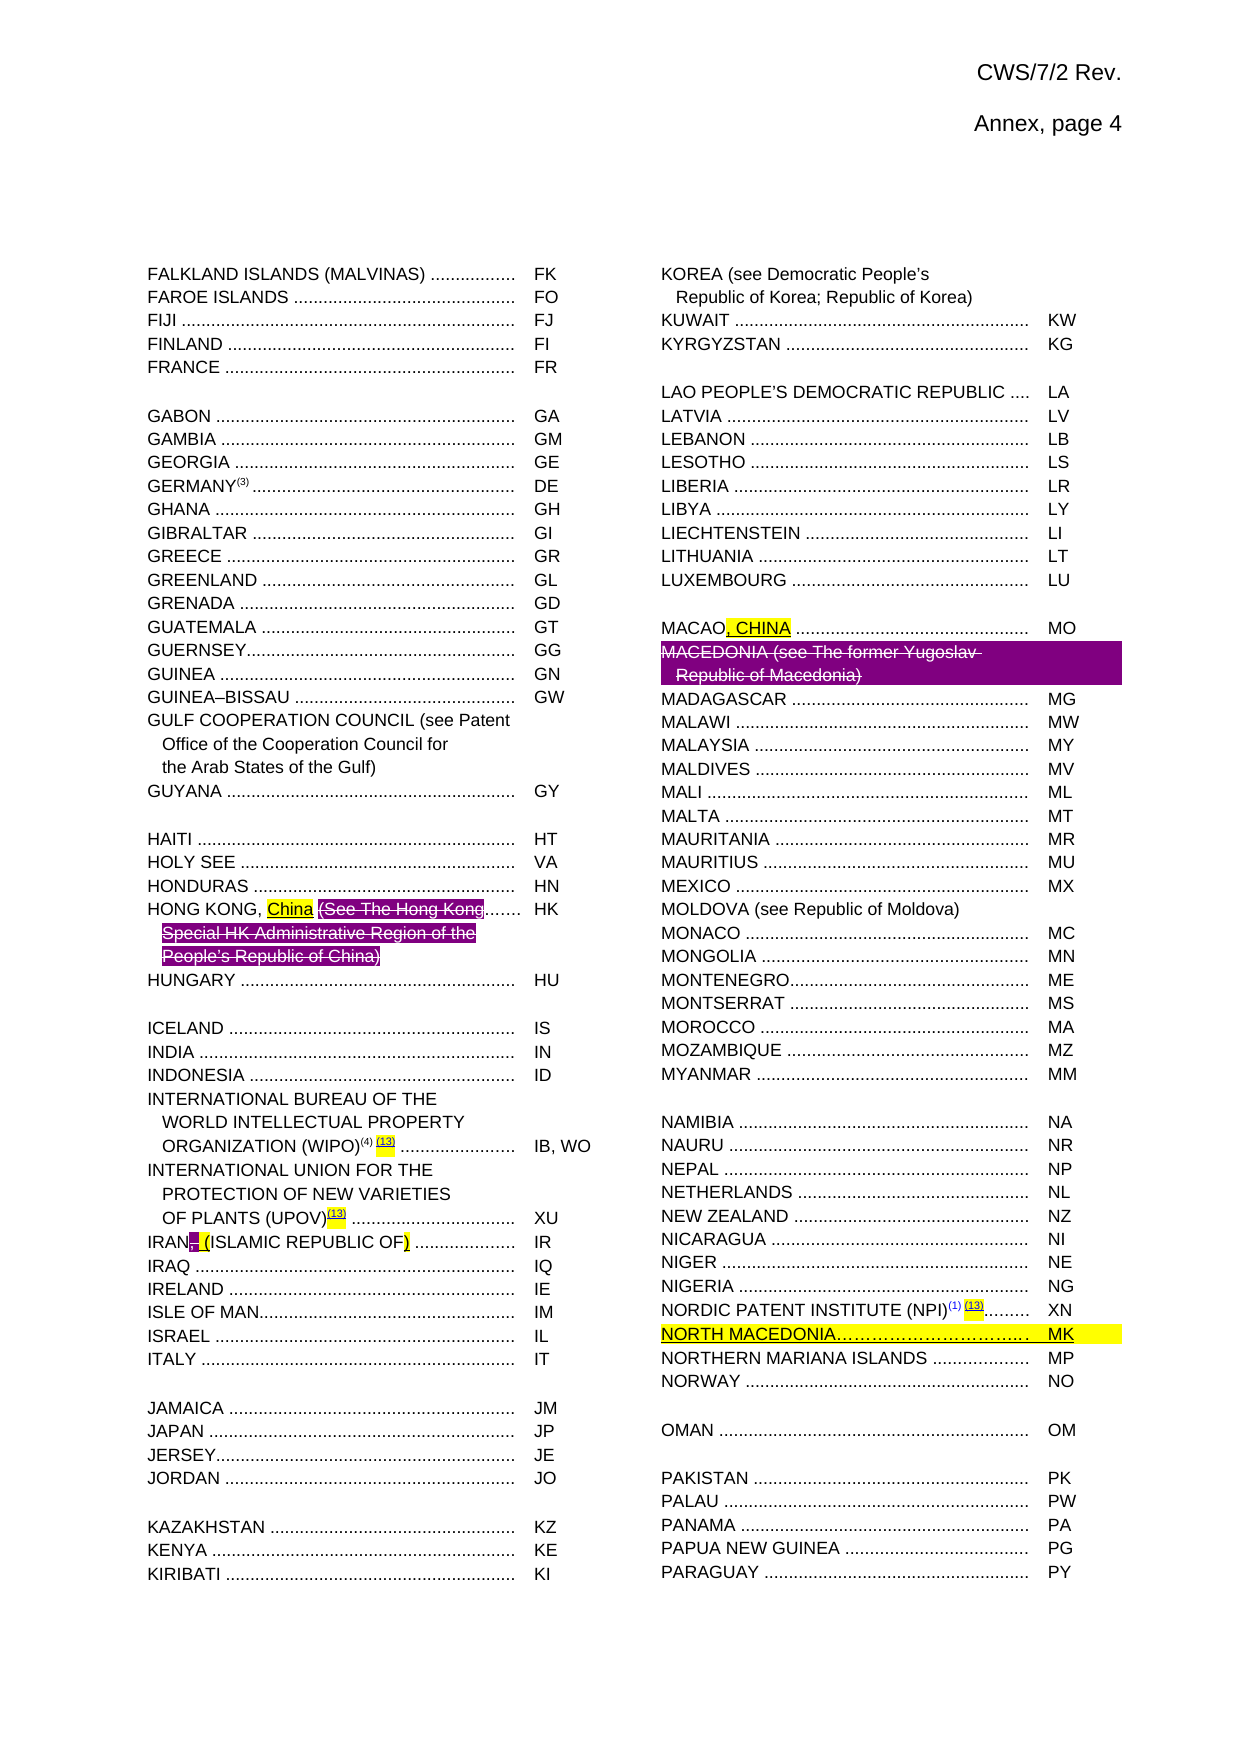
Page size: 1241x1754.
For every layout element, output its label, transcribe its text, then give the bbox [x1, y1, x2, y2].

text KIRIBATI KI [147, 1563, 608, 1584]
text ITALY IT [147, 1349, 608, 1369]
text GH [147, 499, 608, 519]
text GREENLAND GL [147, 569, 608, 590]
text IRAN, (ISLAMIC REPUBLIC OF) IR [210, 1232, 404, 1252]
text GULF COOPERATION COUNCIL (see Patent Office of the Cooperation Council for the Arab States of the Gulf) [147, 710, 608, 777]
text IN [147, 1041, 608, 1062]
text NIGER NE [661, 1252, 1122, 1273]
text GABON GA [147, 405, 608, 426]
text INTERNATIONAL BUREAU OF THE WORLD INTELLECTUAL PROPERTY ORGANIZATION (WIPO)(4) (13) IB, WO [147, 1088, 608, 1157]
text OMAN OM [661, 1419, 1122, 1440]
text JAMAICA JM [147, 1398, 608, 1418]
text NICARAGUA NI [661, 1229, 1122, 1249]
text NORDIC PATENT INSTITUTE (NPI)(1) (13) XN [661, 1299, 964, 1321]
text NAURU NR [661, 1135, 1122, 1156]
text ID [147, 1065, 608, 1085]
text LESOTHO LS [661, 452, 1122, 473]
text MYANMAR MM [661, 1063, 1122, 1084]
text HONG KONG, China (See The Hong Kong . HK Special HK Administrative Region of the People’s Republic of China) [147, 899, 608, 966]
text GG [147, 640, 608, 660]
text MALTA MT [661, 805, 1122, 826]
text GIBRALTAR GI [147, 523, 608, 543]
text LIBERIA LR [661, 476, 1122, 496]
text PANAMA PA [661, 1514, 1122, 1535]
text MALI ML [661, 782, 1122, 802]
text NORTH MACEDONIA…………………………. MK [661, 1324, 1122, 1344]
text NORTHERN MARIANA ISLANDS MP [661, 1347, 1122, 1368]
text JORDAN JO [147, 1468, 608, 1488]
text FO [147, 287, 608, 307]
text LEBANON LB [661, 429, 1122, 449]
text MONGOLIA MN [661, 946, 1122, 966]
text JAPAN JP [147, 1421, 608, 1441]
text HT [147, 829, 608, 849]
text KOREA (see Democratic People’s Republic of Korea; Republic of Korea) [661, 263, 1122, 307]
text NETHERLANDS NL [661, 1182, 1122, 1202]
text GY [147, 780, 608, 801]
text HOLY SEE VA [147, 852, 608, 873]
text LITHUANIA LT [661, 546, 1122, 566]
text IRELAND IE [147, 1279, 608, 1299]
text INTERNATIONAL UNION FOR THE PROTECTION OF NEW VARIETIES OF PLANTS (UPOV)(13) XU [147, 1160, 608, 1229]
text IRAN, (ISLAMIC REPUBLIC OF) IR [410, 1232, 608, 1252]
text GE [147, 452, 608, 473]
text MACAO, CHINA MO [661, 618, 726, 638]
text NIGERIA NG [661, 1276, 1122, 1296]
text NAMIBIA NA [661, 1112, 1122, 1132]
text GAMBIA GM [147, 429, 608, 449]
text FINLAND FI [147, 333, 608, 354]
text FIJI FJ [147, 310, 608, 331]
text PY [661, 1561, 1122, 1582]
text MAURITIUS MU [661, 852, 1122, 873]
text MEXICO MX [661, 876, 1122, 896]
text KW [661, 310, 1122, 331]
text HUNGARY HU [147, 969, 608, 990]
text GREECE GR [147, 546, 608, 566]
text PALAU PW [661, 1491, 1122, 1512]
text MOLDOVA (see Republic of Moldova) [661, 899, 1122, 919]
text LIBYA LY [661, 499, 1122, 519]
text ISRAEL IL [147, 1326, 608, 1346]
text GT [147, 616, 608, 637]
text KG [661, 333, 1122, 354]
text LAO PEOPLE’S DEMOCRATIC REPUBLIC LA [661, 382, 1122, 402]
text FRANCE FR [147, 357, 608, 377]
text NO [661, 1371, 1122, 1391]
text IQ [147, 1255, 608, 1276]
text KENYA KE [147, 1540, 608, 1560]
text MOZAMBIQUE MZ [661, 1040, 1122, 1060]
text MADAGASCAR MG [661, 688, 1122, 709]
text LUXEMBOURG LU [661, 569, 1122, 590]
text MACEDONIA (see The former Yugoslav Republic of Macedonia) [661, 641, 1122, 685]
text LIECHTENSTEIN LI [661, 523, 1122, 543]
text NORDIC PATENT INSTITUTE (NPI)(1) (13) XN [984, 1299, 1122, 1321]
text MONTSERRAT MS [661, 993, 1122, 1013]
text MONACO MC [661, 923, 1122, 943]
text KAZAKHSTAN KZ [147, 1516, 608, 1537]
text LATVIA LV [661, 405, 1122, 426]
text MW [661, 712, 1122, 732]
text ISLANDS (MALVINAS) FK [147, 263, 608, 284]
text GRENADA GD [147, 593, 608, 613]
text MALDIVES MV [661, 758, 1122, 779]
text NEPAL NP [661, 1158, 1122, 1179]
text MACAO, CHINA MO [791, 618, 1122, 638]
text PAPUA NEW GUINEA PG [661, 1538, 1122, 1558]
text GERMANY(3) . DE [147, 476, 608, 496]
text MONTENEGRO ME [661, 969, 1122, 990]
text MY [661, 735, 1122, 756]
text MAURITANIA MR [661, 829, 1122, 849]
text MOROCCO MA [661, 1016, 1122, 1037]
text GN [147, 663, 608, 684]
text JERSEY JE [147, 1444, 608, 1465]
text PAKISTAN PK [661, 1468, 1122, 1488]
text GUINEA–BISSAU GW [147, 687, 608, 707]
text NEW ZEALAND NZ [661, 1205, 1122, 1226]
text IS [147, 1018, 608, 1038]
text ISLE OF MAN IM [147, 1302, 608, 1323]
text ... HN [147, 876, 608, 896]
